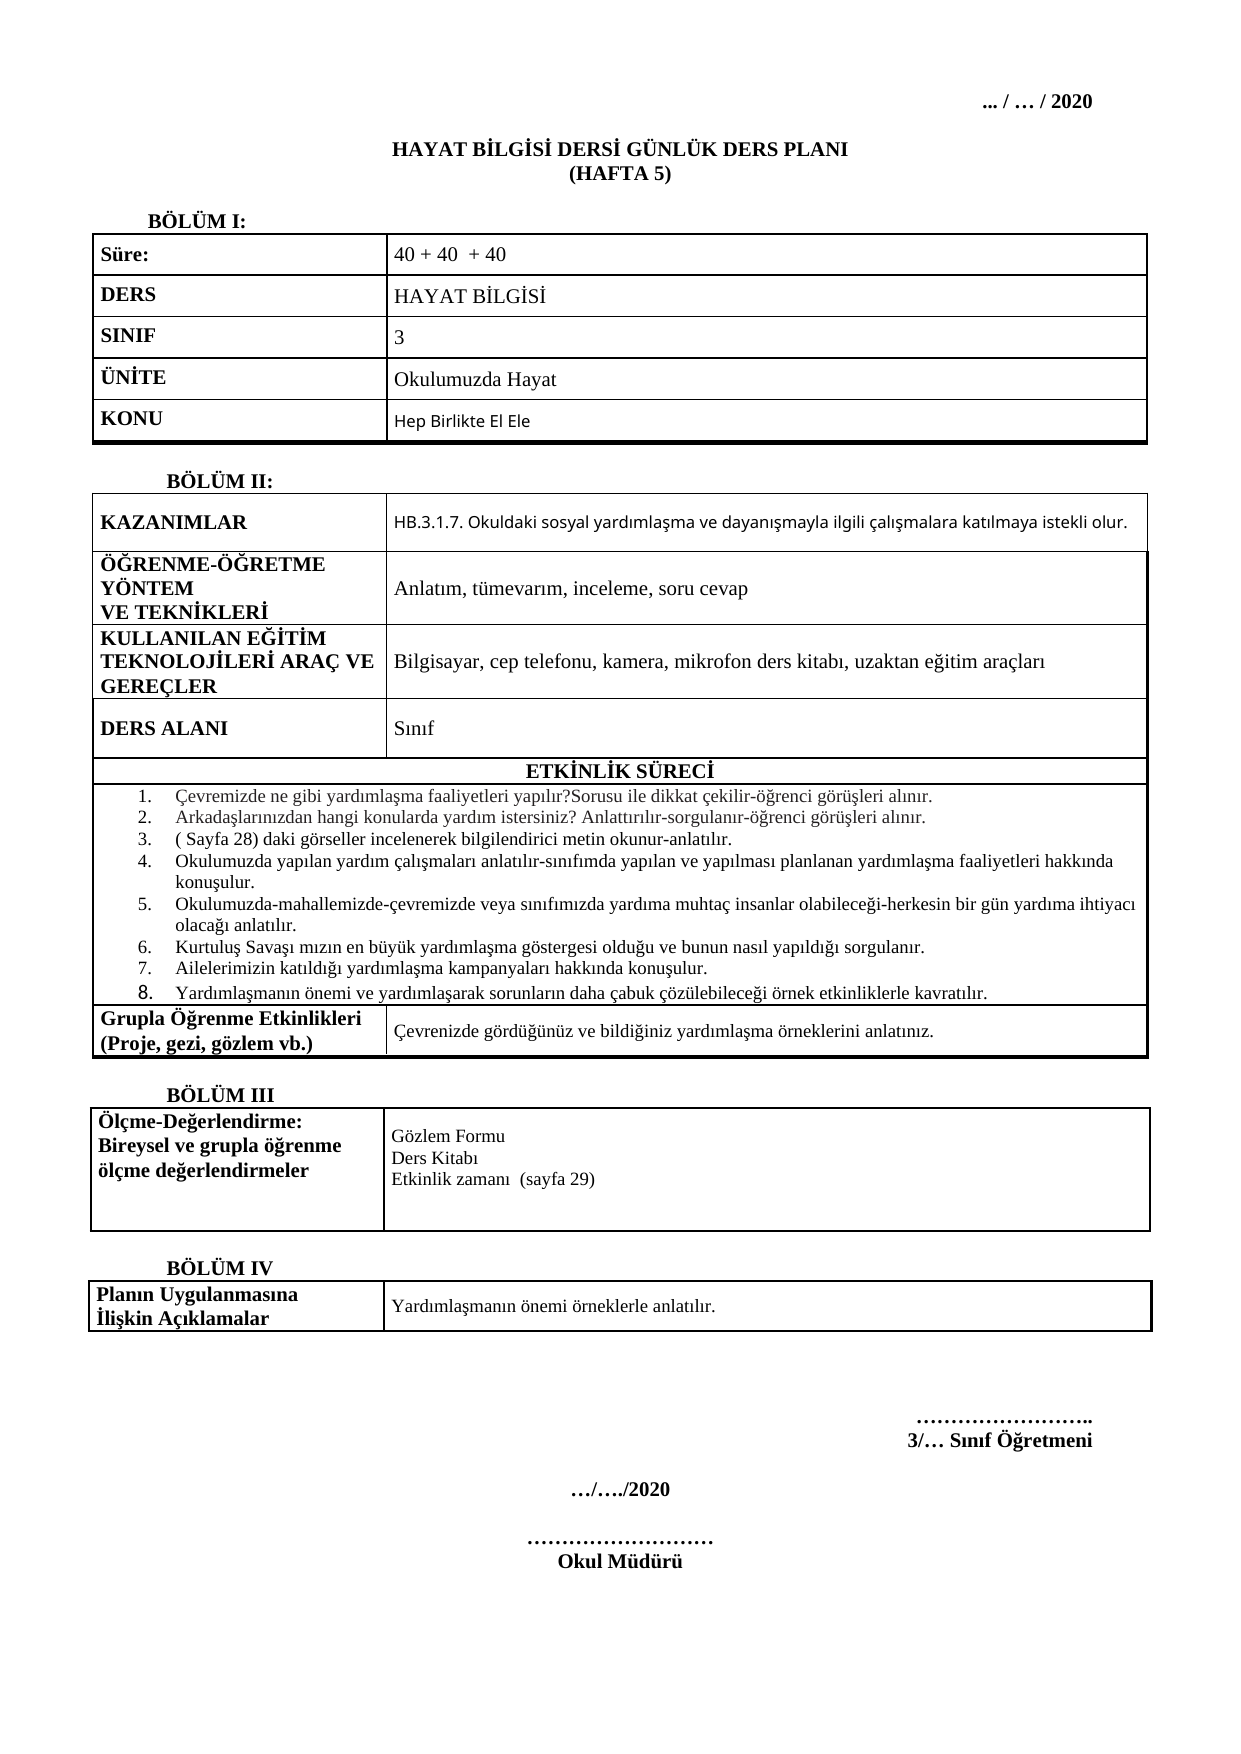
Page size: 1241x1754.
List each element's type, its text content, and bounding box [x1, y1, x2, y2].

table_cell DERS [94, 276, 386, 316]
table_cell DERS ALANI [94, 699, 386, 757]
table_cell Çevremizde ne gibi yardımlaşma faaliyetleri yapılır?Sorusu ile dikkat çekilir-öğrenci görüşleri alınır. Arkadaşlarınızdan hangi konularda yardım istersiniz? Anlattırılır-sorgulanır-öğrenci görüşleri alınır. ( Sayfa 28) daki görseller incelenerek bilgilendirici metin okunur-anlatılır. Okulumuzda yapılan yardım çalışmaları anlatılır-sınıfımda yapılan ve yapılması planlanan yardımlaşma faaliyetleri hakkında konuşulur. Okulumuzda-mahallemizde-çevremizde veya sınıfımızda yardıma muhtaç insanlar olabileceği-herkesin bir gün yardıma ihtiyacı olacağı anlatılır. Kurtuluş Savaşı mızın en büyük yardımlaşma göstergesi olduğu ve bunun nasıl yapıldığı sorgulanır. Ailelerimizin katıldığı yardımlaşma kampanyaları hakkında konuşulur. Yardımlaşmanın önemi ve yardımlaşarak sorunların daha çabuk çözülebileceği örnek etkinliklerle kavratılır. [94, 785, 1146, 1004]
text ……………………… [148, 1525, 1092, 1549]
table_cell Sınıf [387, 699, 1146, 757]
table_cell ÜNİTE [94, 359, 386, 398]
table_header Yardımlaşmanın önemi örneklerle anlatılır. [385, 1282, 1150, 1330]
table_cell Bilgisayar, cep telefonu, kamera, mikrofon ders kitabı, uzaktan eğitim araçları [387, 625, 1146, 698]
subtitle BÖLÜM IV [148, 1256, 1092, 1280]
table_cell HAYAT BİLGİSİ [388, 276, 1146, 316]
table_cell Çevrenizde gördüğünüz ve bildiğiniz yardımlaşma örneklerini anlatınız. [387, 1006, 1146, 1054]
table_cell Grupla Öğrenme Etkinlikleri (Proje, gezi, gözlem vb.) [94, 1006, 386, 1054]
text BÖLÜM I: [148, 209, 1092, 233]
table_header Gözlem Formu Ders Kitabı Etkinlik zamanı (sayfa 29) [385, 1109, 1149, 1230]
table_header Süre: [94, 235, 386, 274]
table_cell 3 [388, 317, 1146, 357]
table_cell KONU [94, 400, 386, 440]
text (HAFTA 5) [148, 161, 1092, 185]
text HAYAT BİLGİSİ DERSİ GÜNLÜK DERS PLANI [148, 137, 1092, 161]
table_cell Hep Birlikte El Ele [388, 400, 1146, 440]
text …/…./2020 [148, 1477, 1092, 1501]
table_cell ÖĞRENME-ÖĞRETME YÖNTEM VE TEKNİKLERİ [93, 552, 386, 624]
table_cell Anlatım, tümevarım, inceleme, soru cevap [387, 552, 1146, 624]
table_cell ETKİNLİK SÜRECİ [94, 759, 1146, 783]
text 3/… Sınıf Öğretmeni [148, 1428, 1092, 1452]
table_header Planın Uygulanmasına İlişkin Açıklamalar [90, 1282, 383, 1330]
table_cell Okulumuzda Hayat [388, 359, 1146, 398]
text ... / … / 2020 [148, 89, 1092, 113]
table_cell KULLANILAN EĞİTİM TEKNOLOJİLERİ ARAÇ VE GEREÇLER [93, 625, 386, 698]
subtitle BÖLÜM III [148, 1083, 1092, 1107]
table_cell SINIF [94, 317, 386, 357]
table_header 40 + 40 + 40 [388, 235, 1146, 274]
table_header KAZANIMLAR [93, 494, 386, 551]
table_header HB.3.1.7. Okuldaki sosyal yardımlaşma ve dayanışmayla ilgili çalışmalara katılmaya istekli olur. [387, 494, 1147, 551]
table_header Ölçme-Değerlendirme: Bireysel ve grupla öğrenme ölçme değerlendirmeler [92, 1109, 383, 1230]
text BÖLÜM II: [148, 468, 1092, 493]
text Okul Müdürü [148, 1549, 1092, 1573]
text …………………….. [148, 1404, 1092, 1428]
